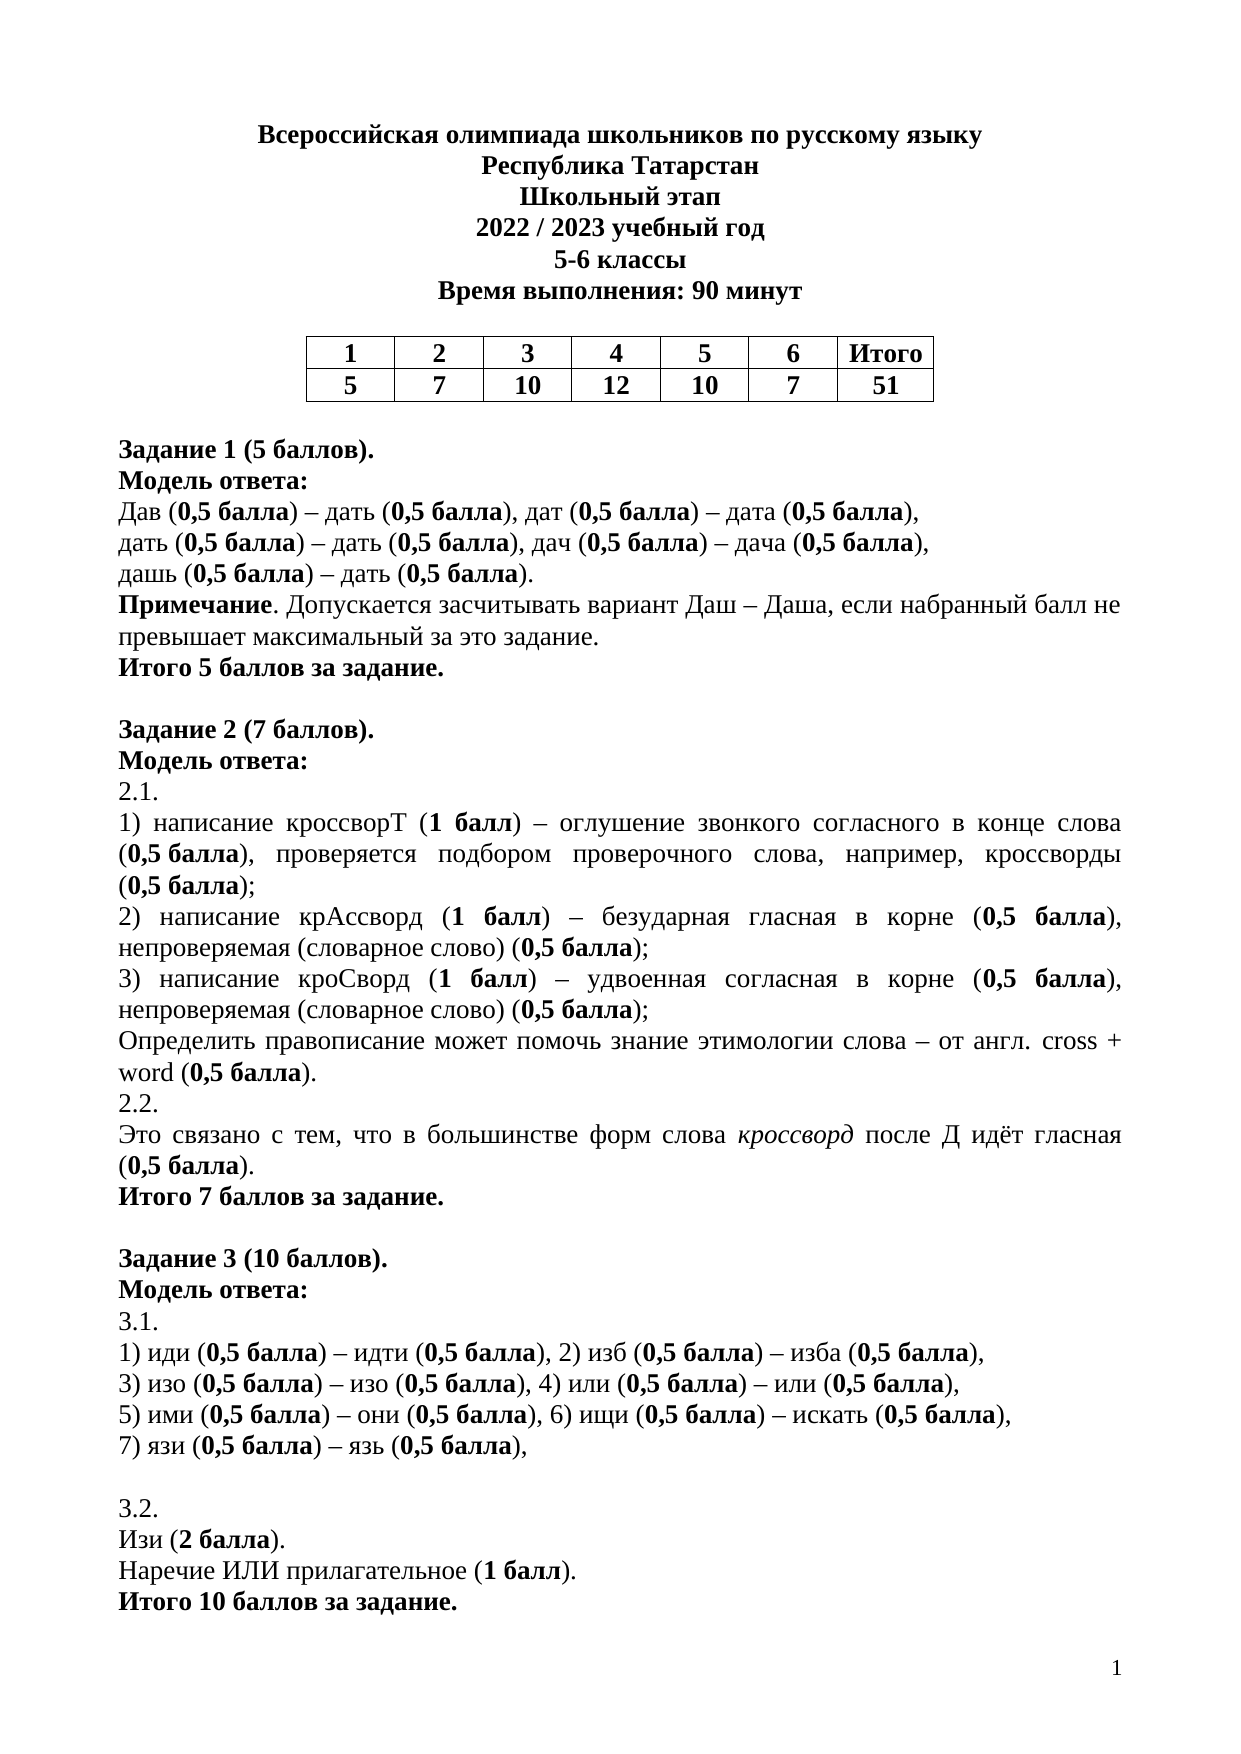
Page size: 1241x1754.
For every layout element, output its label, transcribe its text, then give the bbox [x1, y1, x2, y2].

table_header 4 [572, 337, 660, 368]
table_header 3 [484, 337, 571, 368]
text 3.2. [118, 1492, 1122, 1523]
text Модель ответа: [118, 744, 1122, 775]
text Примечание. Допускается засчитывать вариант Даш – Даша, если набранный балл не превышает максимальный за это задание. [118, 588, 1122, 651]
text 2) написание крАссворд (1 балл) – безударная гласная в корне (0,5 балла), непроверяемая (словарное слово) (0,5 балла); [118, 900, 1122, 962]
text Это связано с тем, что в большинстве форм слова кроссворд после Д идёт гласная (0,5 балла). [118, 1118, 1122, 1180]
text 1) написание кроссворТ (1 балл) – оглушение звонкого согласного в конце слова (0,5 балла), проверяется подбором проверочного слова, например, кроссворды (0,5 балла); [118, 806, 1122, 900]
text дашь (0,5 балла) – дать (0,5 балла). [118, 557, 1122, 588]
text 2.1. [118, 775, 1122, 806]
text Дав (0,5 балла) – дать (0,5 балла), дат (0,5 балла) – дата (0,5 балла), [118, 495, 1122, 526]
text Итого 5 баллов за задание. [118, 651, 1122, 682]
text Итого 7 баллов за задание. [118, 1180, 1122, 1211]
text 3) изо (0,5 балла) – изо (0,5 балла), 4) или (0,5 балла) – или (0,5 балла), [118, 1367, 1122, 1398]
text Определить правописание может помочь знание этимологии слова – от англ. cross + word (0,5 балла). [118, 1024, 1122, 1087]
text Задание 1 (5 баллов). [118, 433, 1122, 464]
text Задание 3 (10 баллов). [118, 1242, 1122, 1274]
table_header 5 [661, 337, 748, 368]
table_cell 12 [572, 369, 660, 401]
text Изи (2 балла). [118, 1523, 1122, 1554]
text 3) написание кроСворд (1 балл) – удвоенная согласная в корне (0,5 балла), непроверяемая (словарное слово) (0,5 балла); [118, 962, 1122, 1024]
text дать (0,5 балла) – дать (0,5 балла), дач (0,5 балла) – дача (0,5 балла), [118, 526, 1122, 557]
text Время выполнения: 90 минут [118, 274, 1122, 305]
text Всероссийская олимпиада школьников по русскому языку [118, 118, 1122, 149]
text 2022 / 2023 учебный год [118, 212, 1122, 243]
table_header 2 [395, 337, 483, 368]
text Школьный этап [118, 180, 1122, 212]
text 7) язи (0,5 балла) – язь (0,5 балла), [118, 1429, 1122, 1461]
text Модель ответа: [118, 1274, 1122, 1305]
table_cell 7 [395, 369, 483, 401]
text 2.2. [118, 1087, 1122, 1118]
text Республика Татарстан [118, 149, 1122, 180]
table_cell 10 [661, 369, 748, 401]
text Наречие ИЛИ прилагательное (1 балл). [118, 1554, 1122, 1585]
table_header 1 [307, 337, 394, 368]
text 5) ими (0,5 балла) – они (0,5 балла), 6) ищи (0,5 балла) – искать (0,5 балла), [118, 1398, 1122, 1429]
table_header 6 [749, 337, 837, 368]
text Задание 2 (7 баллов). [118, 713, 1122, 744]
table_cell 10 [484, 369, 571, 401]
table_cell 51 [838, 369, 933, 401]
text Итого 10 баллов за задание. [118, 1585, 1122, 1616]
text Модель ответа: [118, 464, 1122, 495]
text 5-6 классы [118, 243, 1122, 274]
text 1) иди (0,5 балла) – идти (0,5 балла), 2) изб (0,5 балла) – изба (0,5 балла), [118, 1336, 1122, 1367]
text 3.1. [118, 1305, 1122, 1336]
table_cell 7 [749, 369, 837, 401]
table_header Итого [838, 337, 933, 368]
table_cell 5 [307, 369, 394, 401]
